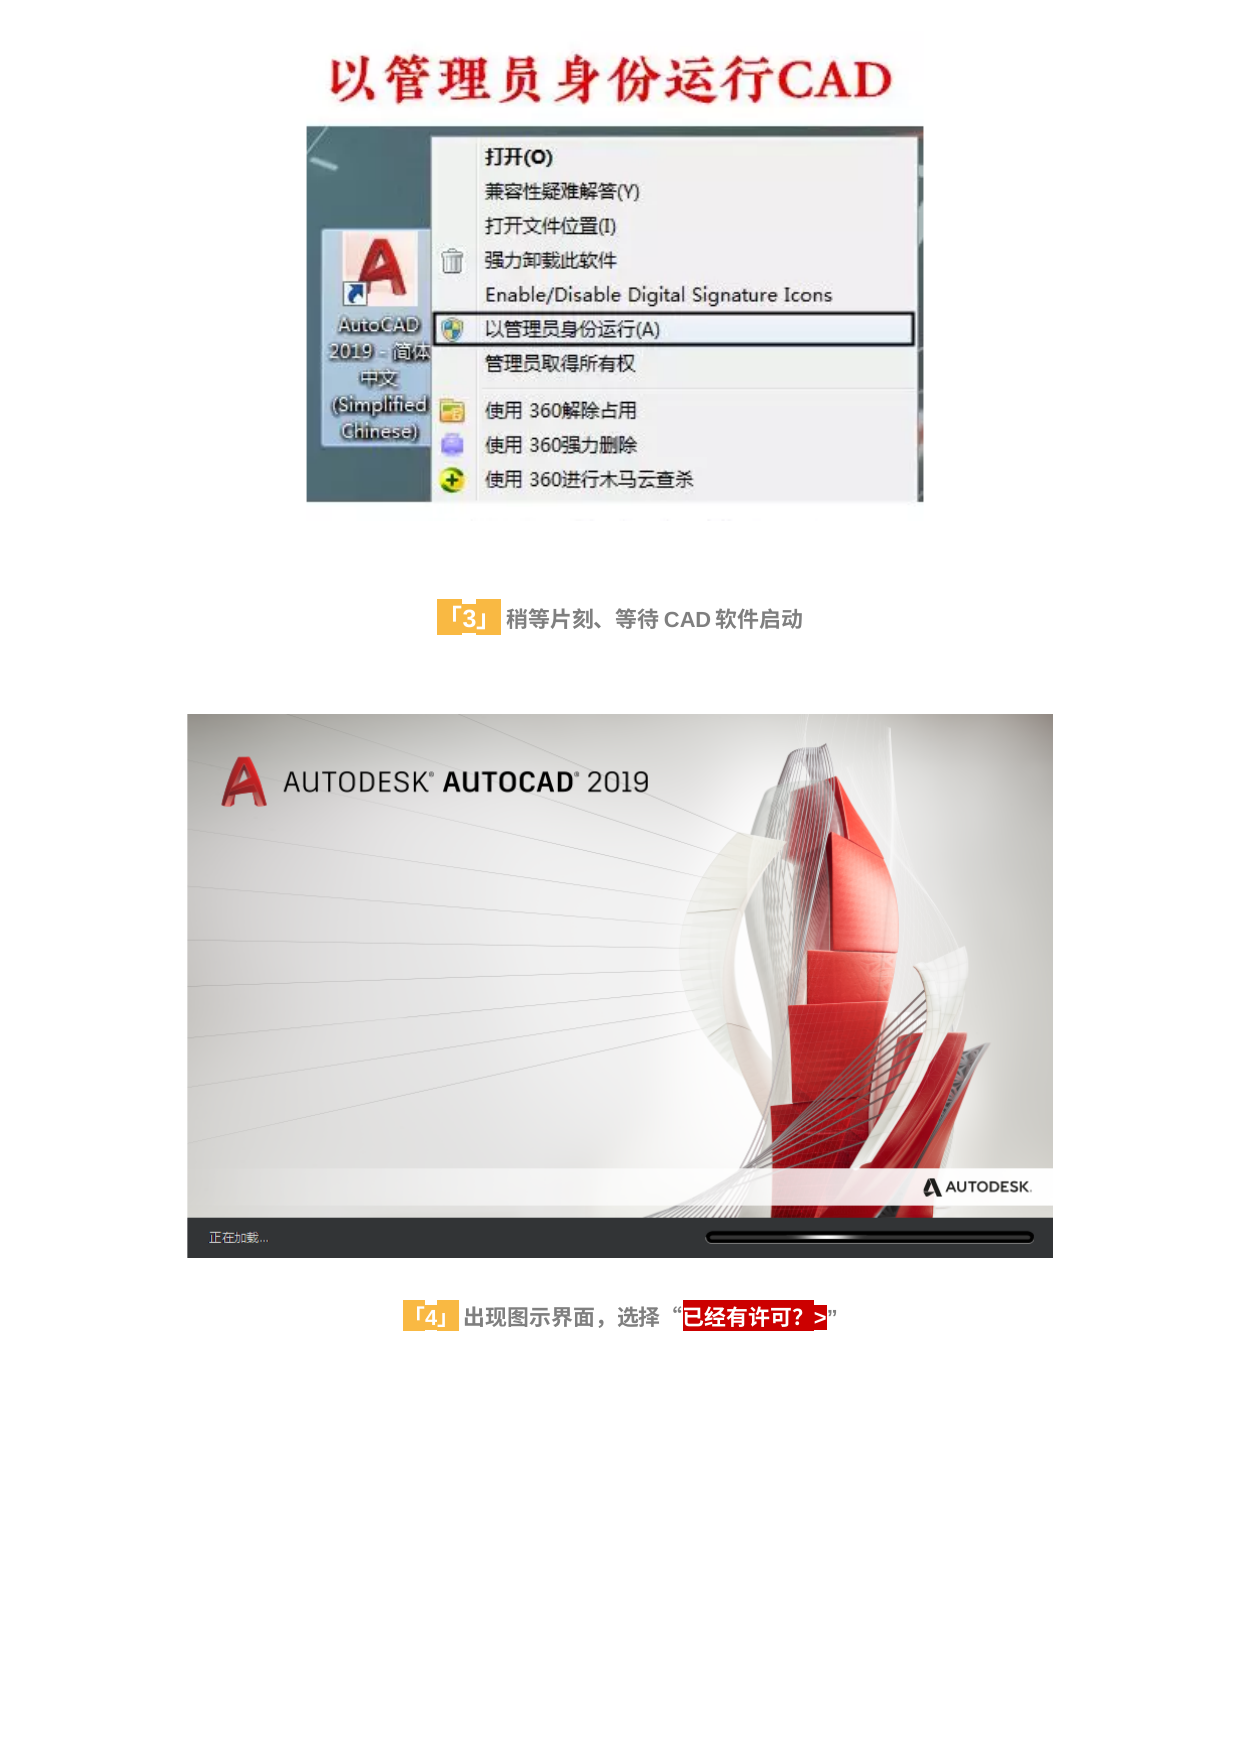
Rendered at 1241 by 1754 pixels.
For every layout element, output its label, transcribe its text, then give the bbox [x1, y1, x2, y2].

text 「4」 出现图示界面，选择“已经有许可？>” [187, 1299, 1053, 1332]
picture [187, 714, 1053, 1258]
text 「3」 稍等片刻、等待CAD软件启动 [187, 584, 1053, 649]
picture [285, 31, 955, 521]
